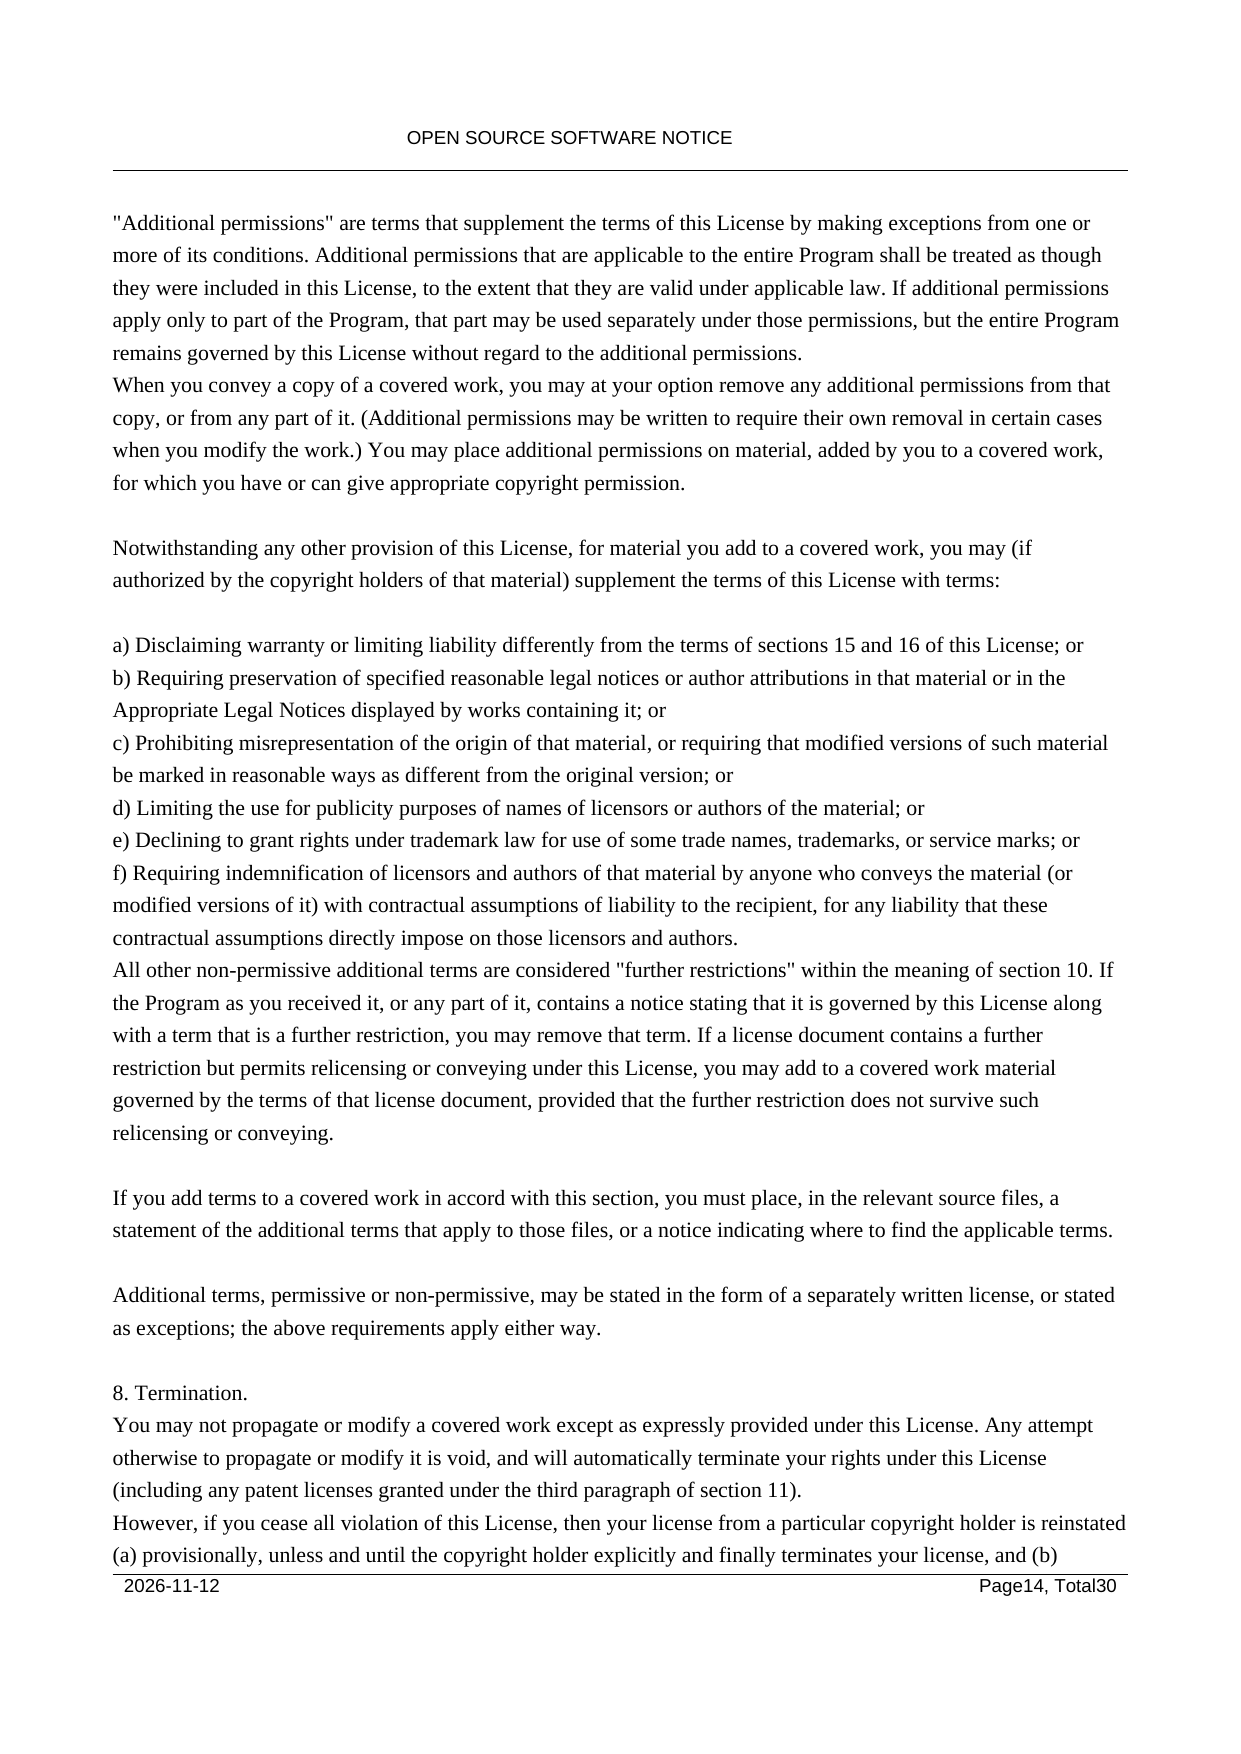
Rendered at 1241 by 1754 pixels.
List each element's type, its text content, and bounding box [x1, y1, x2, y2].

text You may not propagate or modify a covered work except as expressly provided under this License. Any attempt otherwise to propagate or modify it is void, and will automatically terminate your rights under this License (including any patent licenses granted under the third paragraph of section 11). [112, 1409, 1128, 1506]
text All other non-permissive additional terms are considered "further restrictions" within the meaning of section 10. If the Program as you received it, or any part of it, contains a notice stating that it is governed by this License along with a term that is a further restriction, you may remove that term. If a license document contains a further restriction but permits relicensing or conveying under this License, you may add to a covered work material governed by the terms of that license document, provided that the further restriction does not survive such relicensing or conveying. [112, 954, 1128, 1149]
text If you add terms to a covered work in accord with this section, you must place, in the relevant source files, a statement of the additional terms that apply to those files, or a notice indicating where to find the applicable terms. [112, 1181, 1128, 1246]
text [112, 1506, 1128, 1571]
text f) Requiring indemnification of licensors and authors of that material by anyone who conveys the material (or modified versions of it) with contractual assumptions of liability to the recipient, for any liability that these contractual assumptions directly impose on those licensors and authors. [112, 856, 1128, 954]
text 8. Termination. [112, 1376, 1128, 1409]
text c) Prohibiting misrepresentation of the origin of that material, or requiring that modified versions of such material be marked in reasonable ways as different from the original version; or [112, 726, 1128, 791]
text "Additional permissions" are terms that supplement the terms of this License by making exceptions from one or more of its conditions. Additional permissions that are applicable to the entire Program shall be treated as though they were included in this License, to the extent that they are valid under applicable law. If additional permissions apply only to part of the Program, that part may be used separately under those permissions, but the entire Program remains governed by this License without regard to the additional permissions. [112, 206, 1128, 369]
text Notwithstanding any other provision of this License, for material you add to a covered work, you may (if authorized by the copyright holders of that material) supplement the terms of this License with terms: [112, 531, 1128, 596]
text Additional terms, permissive or non-permissive, may be stated in the form of a separately written license, or stated as exceptions; the above requirements apply either way. [112, 1279, 1128, 1344]
text b) Requiring preservation of specified reasonable legal notices or author attributions in that material or in the Appropriate Legal Notices displayed by works containing it; or [112, 661, 1128, 726]
text e) Declining to grant rights under trademark law for use of some trade names, trademarks, or service marks; or [112, 824, 1128, 856]
text When you convey a copy of a covered work, you may at your option remove any additional permissions from that copy, or from any part of it. (Additional permissions may be written to require their own removal in certain cases when you modify the work.) You may place additional permissions on material, added by you to a covered work, for which you have or can give appropriate copyright permission. [112, 369, 1128, 499]
text a) Disclaiming warranty or limiting liability differently from the terms of sections 15 and 16 of this License; or [112, 629, 1128, 661]
text d) Limiting the use for publicity purposes of names of licensors or authors of the material; or [112, 791, 1128, 824]
